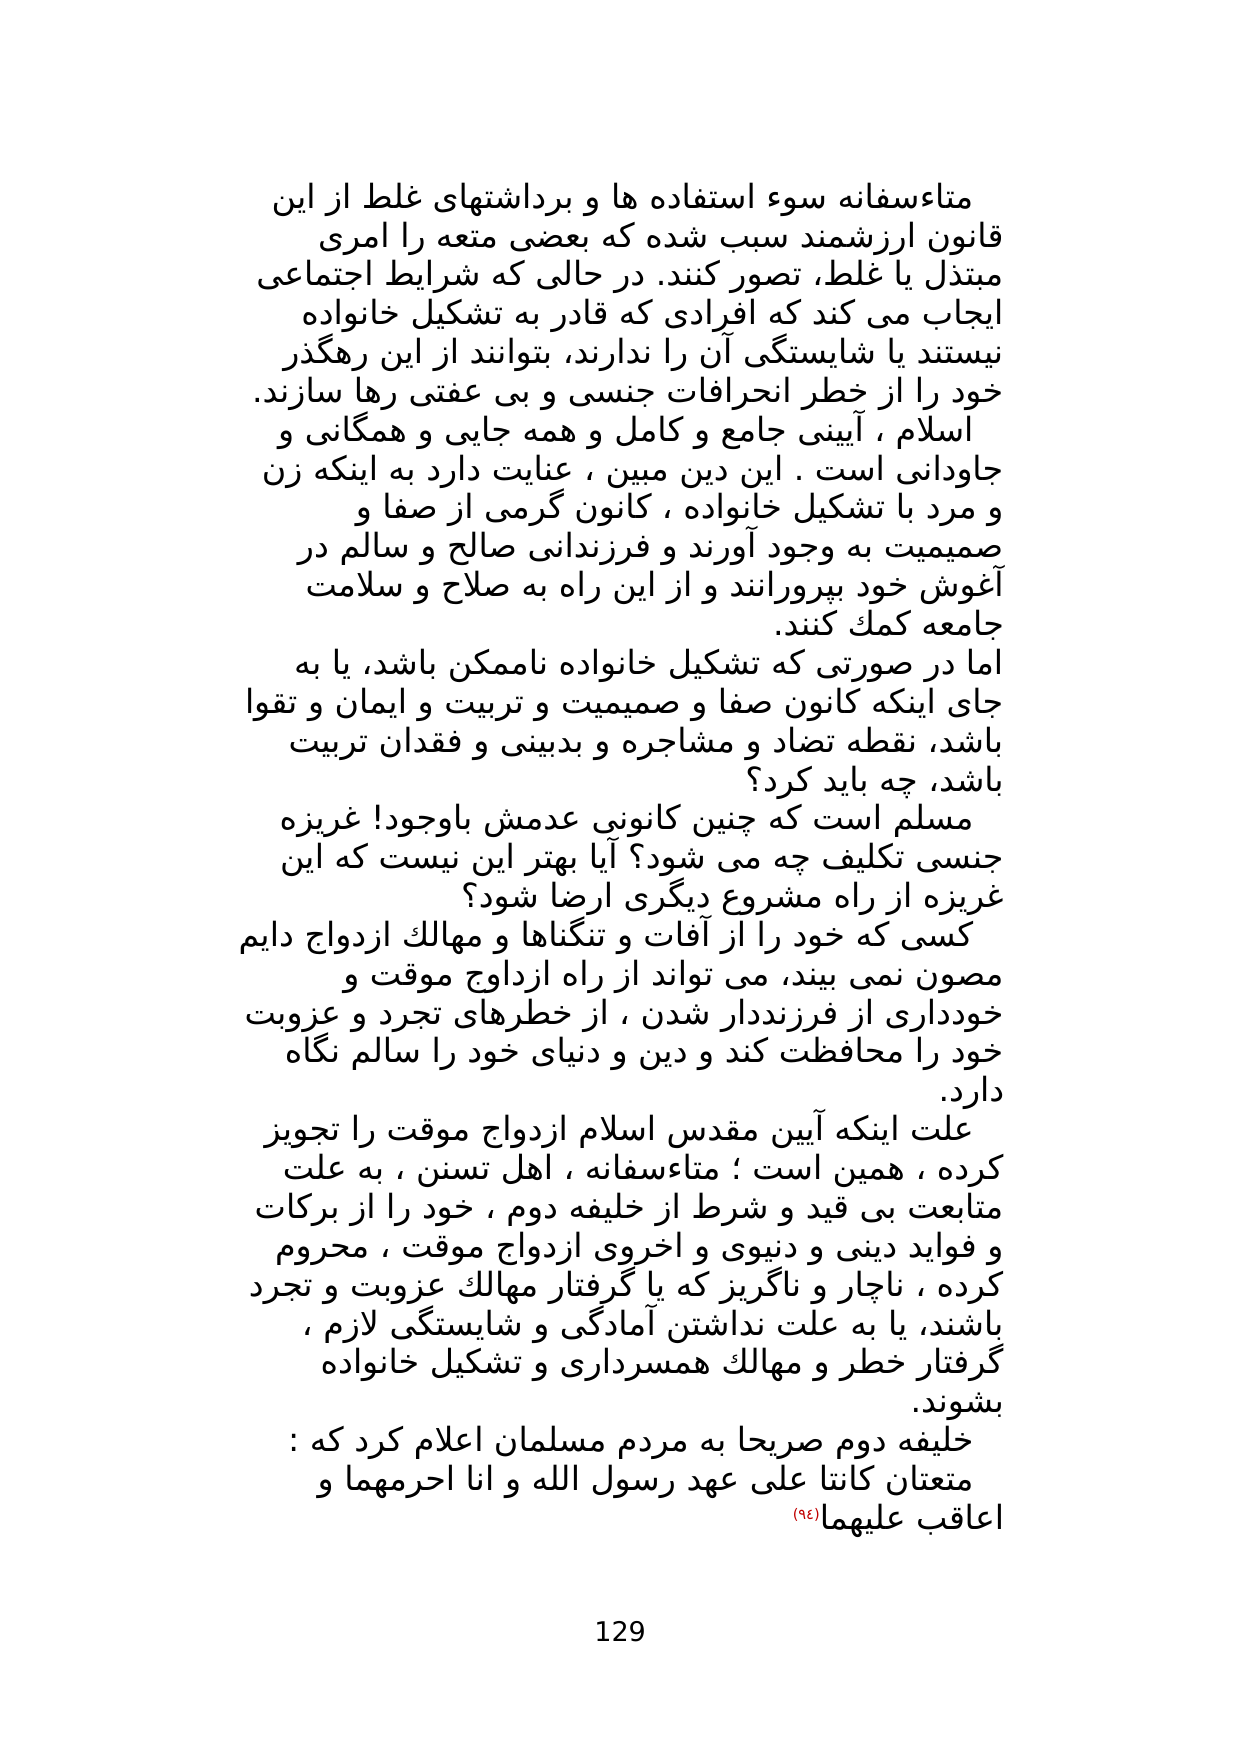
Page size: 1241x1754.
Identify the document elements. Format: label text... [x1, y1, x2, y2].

text متاءسفانه سوء استفاده ها و برداشتهاى غلط از اين قانون ارزشمند سبب شده كه بعضى متعه را امرى مبتذل يا غلط، تصور كنند. در حالى كه شرايط اجتماعى ايجاب مى كند كه افرادى كه قادر به تشكيل خانواده نيستند يا شايستگى آن را ندارند، بتوانند از اين رهگذر خود را از خطر انحرافات جنسى و بى عفتى رها سازند. [236, 177, 1004, 410]
text مسلم است كه چنين كانونى عدمش باوجود! غريزه جنسى تكليف چه مى شود؟ آيا بهتر اين نيست كه اين غريزه از راه مشروع ديگرى ارضا شود؟ [236, 799, 1004, 915]
text اسلام ، آيينى جامع و كامل و همه جايى و همگانى و جاودانى است . اين دين مبين ، عنايت دارد به اينكه زن و مرد با تشكيل خانواده ، كانون گرمى از صفا و صميميت به وجود آورند و فرزندانى صالح و سالم در آغوش خود بپرورانند و از اين راه به صلاح و سلامت جامعه كمك كنند. اما در صورتى كه تشكيل خانواده ناممكن باشد، يا به جاى اينكه كانون صفا و صميميت و تربيت و ايمان و تقوا باشد، نقطه تضاد و مشاجره و بدبينى و فقدان تربيت باشد، چه بايد كرد؟ [236, 410, 1004, 799]
text متعتان كانتا على عهد رسول الله و انا احرمهما و اعاقب عليهما(٩٤) [236, 1459, 1004, 1537]
text علت اينكه آيين مقدس اسلام ازدواج موقت را تجويز كرده ، همين است ؛ متاءسفانه ، اهل تسنن ، به علت متابعت بى قید و شرط از خليفه دوم ، خود را از بركات و فوايد دينى و دنيوى و اخروى ازدواج موقت ، محروم كرده ، ناچار و ناگريز كه يا گرفتار مهالك عزوبت و تجرد باشند، يا به علت نداشتن آمادگى و شايستگى لازم ، گرفتار خطر و مهالك همسردارى و تشكيل خانواده بشوند. [236, 1110, 1004, 1421]
text كسى كه خود را از آفات و تنگناها و مهالك ازدواج دايم مصون نمى بيند، مى تواند از راه ازداوج موقت و خوددارى از فرزنددار شدن ، از خطرهاى تجرد و عزوبت خود را محافظت كند و دين و دنياى خود را سالم نگاه دارد. [236, 915, 1004, 1110]
text خليفه دوم صريحا به مردم مسلمان اعلام كرد كه : [236, 1421, 1004, 1459]
